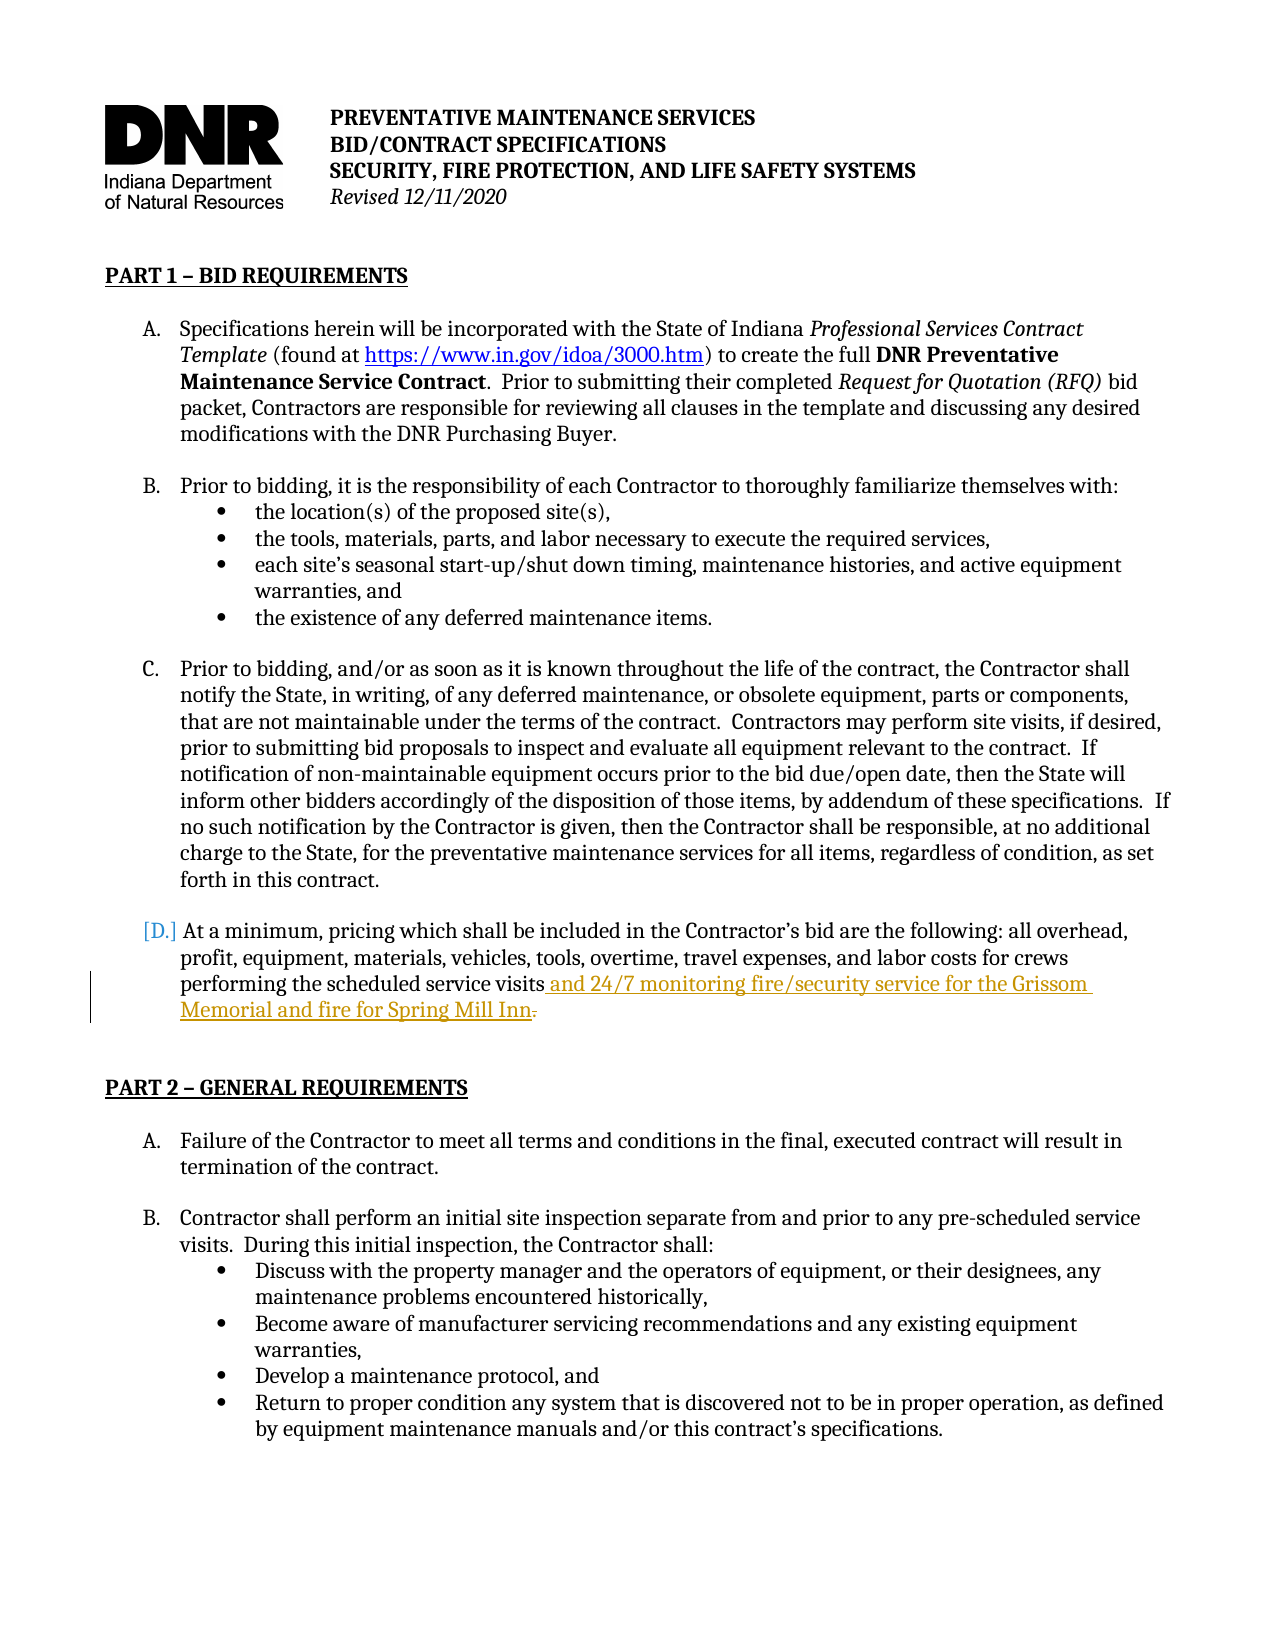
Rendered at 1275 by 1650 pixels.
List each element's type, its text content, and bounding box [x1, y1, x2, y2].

text Revised 12/11/2020 [330, 184, 1170, 210]
text PART 1 – BID REQUIREMENTS [105, 263, 1170, 289]
list Return to proper condition any system that is discovered not to be in proper operation, as defined by equipment maintenance manuals and/or this contract’s specifications. [217, 1389, 1170, 1442]
list Failure of the Contractor to meet all terms and conditions in the final, executed contract will result in termination of the contract. [142, 1127, 1170, 1180]
list Prior to bidding, it is the responsibility of each Contractor to thoroughly familiarize themselves with: [142, 473, 1170, 499]
text SECURITY, FIRE PROTECTION, AND LIFE SAFETY SYSTEMS [330, 158, 1170, 184]
list the existence of any deferred maintenance items. [217, 604, 1170, 631]
list the tools, materials, parts, and labor necessary to execute the required services, [217, 525, 1170, 552]
list At a minimum, pricing which shall be included in the Contractor’s bid are the following: all overhead, profit, equipment, materials, vehicles, tools, overtime, travel expenses, and labor costs for crews performing the scheduled service visits [142, 918, 1170, 1023]
list Contractor shall perform an initial site inspection separate from and prior to any pre-scheduled service visits. During this initial inspection, the Contractor shall: [142, 1205, 1170, 1258]
list Prior to bidding, and/or as soon as it is known throughout the life of the contract, the Contractor shall notify the State, in writing, of any deferred maintenance, or obsolete equipment, parts or components, that are not maintainable under the terms of the contract. Contractors may perform site visits, if desired, prior to submitting bid proposals to inspect and evaluate all equipment relevant to the contract. If notification of non-maintainable equipment occurs prior to the bid due/open date, then the State will inform other bidders accordingly of the disposition of those items, by addendum of these specifications. If no such notification by the Contractor is given, then the Contractor shall be responsible, at no additional charge to the State, for the preventative maintenance services for all items, regardless of condition, as set forth in this contract. [142, 656, 1170, 893]
list Become aware of manufacturer servicing recommendations and any existing equipment warranties, [217, 1311, 1170, 1363]
list Discuss with the property manager and the operators of equipment, or their designees, any maintenance problems encountered historically, [217, 1258, 1170, 1311]
list the location(s) of the proposed site(s), [217, 499, 1170, 525]
text BID/CONTRACT SPECIFICATIONS [330, 131, 1170, 158]
text PREVENTATIVE MAINTENANCE SERVICES [330, 105, 1170, 131]
picture [105, 105, 284, 209]
list each site’s seasonal start-up/shut down timing, maintenance histories, and active equipment warranties, and [217, 552, 1170, 604]
list Specifications herein will be incorporated with the State of Indiana Professional Services Contract Template (found at https://www.in.gov/idoa/3000.htm) to create the full DNR Preventative Maintenance Service Contract. Prior to submitting their completed Request for Quotation (RFQ) bid packet, Contractors are responsible for reviewing all clauses in the template and discussing any desired modifications with the DNR Purchasing Buyer. [142, 316, 1170, 448]
list Develop a maintenance protocol, and [217, 1363, 1170, 1389]
text PART 2 – GENERAL REQUIREMENTS [105, 1075, 1170, 1101]
